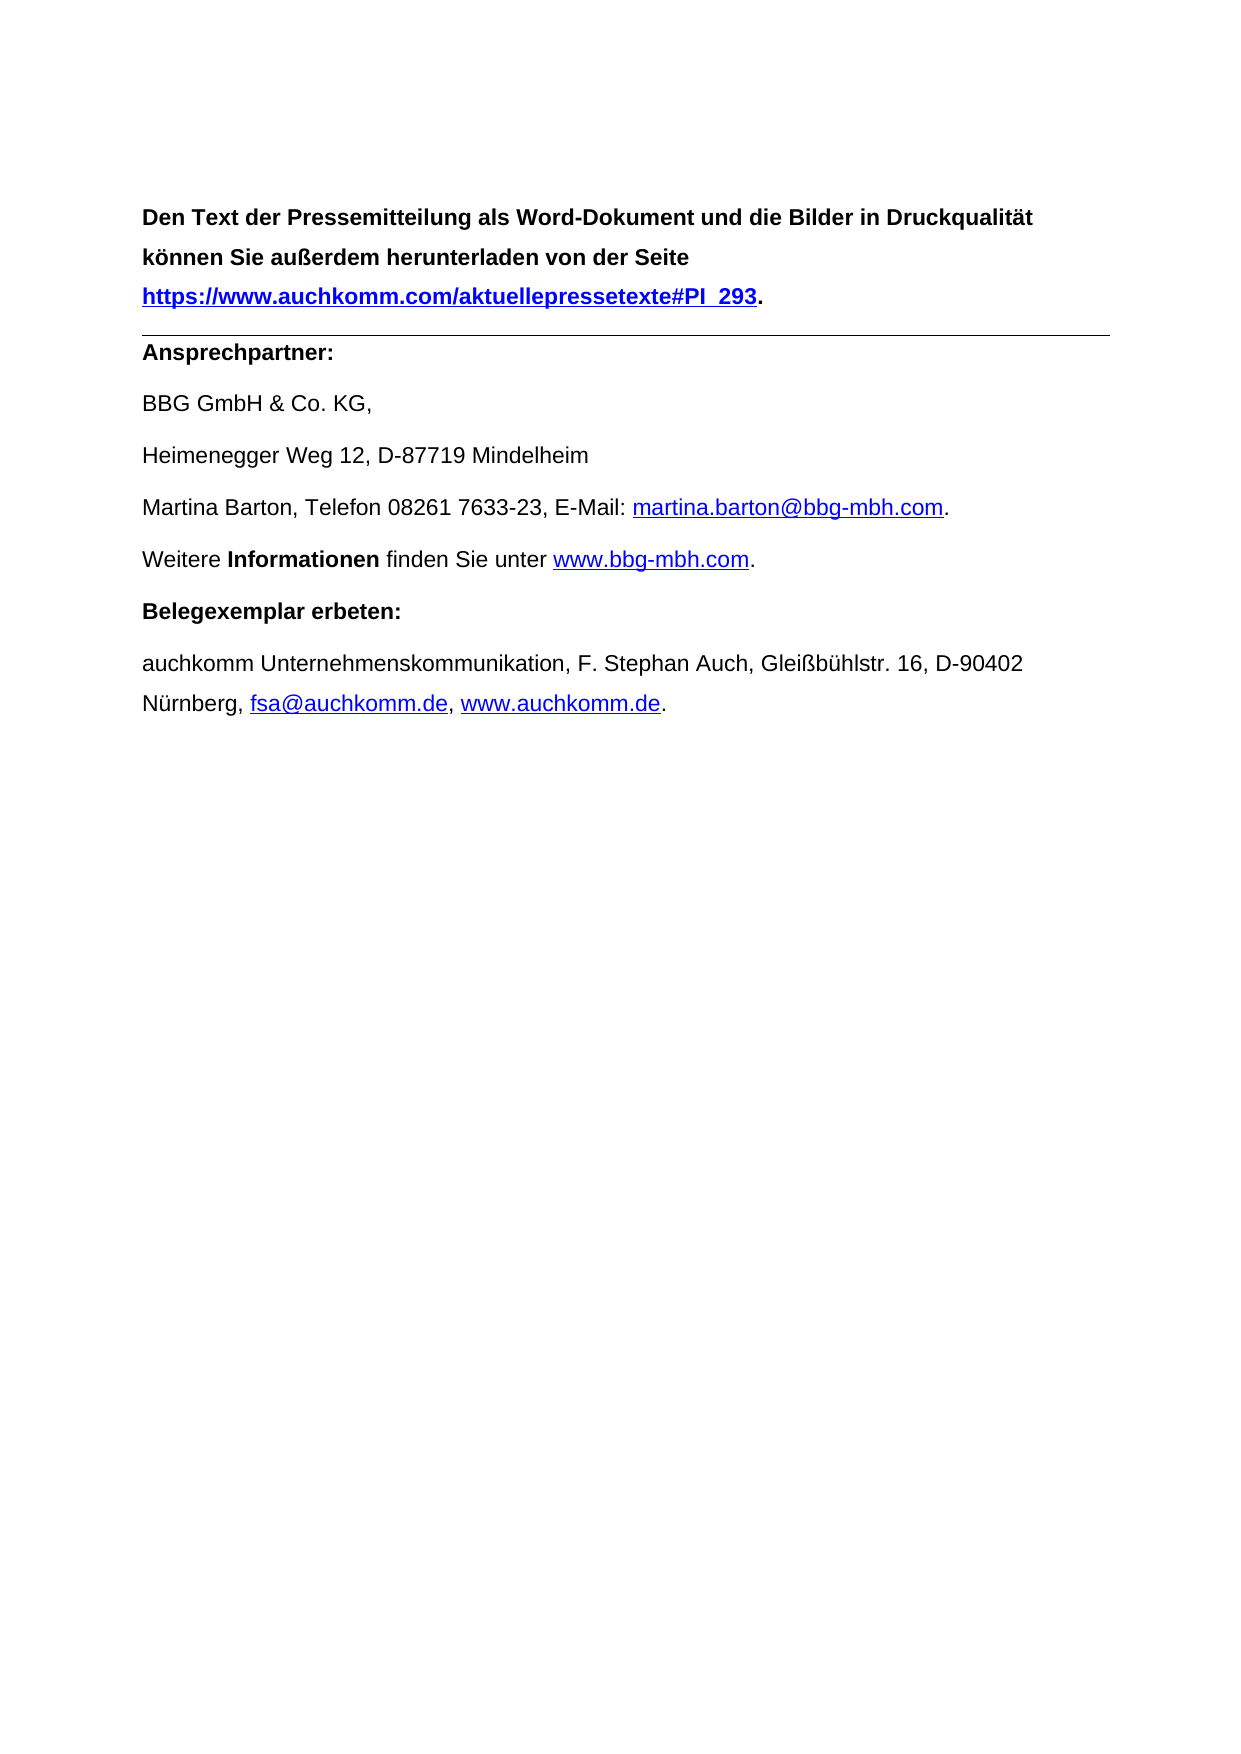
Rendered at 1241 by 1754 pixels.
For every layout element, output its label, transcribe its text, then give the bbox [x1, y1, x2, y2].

text Martina Barton, Telefon 08261 7633-23, E-Mail: martina.barton@bbg-mbh.com. [142, 494, 1110, 521]
text Ansprechpartner: [142, 336, 1110, 365]
text Weitere Informationen finden Sie unter www.bbg-mbh.com. [142, 546, 1110, 573]
text Heimenegger Weg 12, D-87719 Mindelheim [142, 442, 1110, 469]
text Den Text der Pressemitteilung als Word-Dokument und die Bilder in Druckqualität können Sie außerdem herunterladen von der Seite https://www.auchkomm.com/aktuellepressetexte#PI_293. [142, 204, 1110, 310]
text Belegexemplar erbeten: [142, 598, 1110, 625]
text auchkomm Unternehmenskommunikation, F. Stephan Auch, Gleißbühlstr. 16, D-90402 Nürnberg, fsa@auchkomm.de, www.auchkomm.de. [142, 650, 1110, 716]
text BBG GmbH & Co. KG, [142, 390, 1110, 417]
